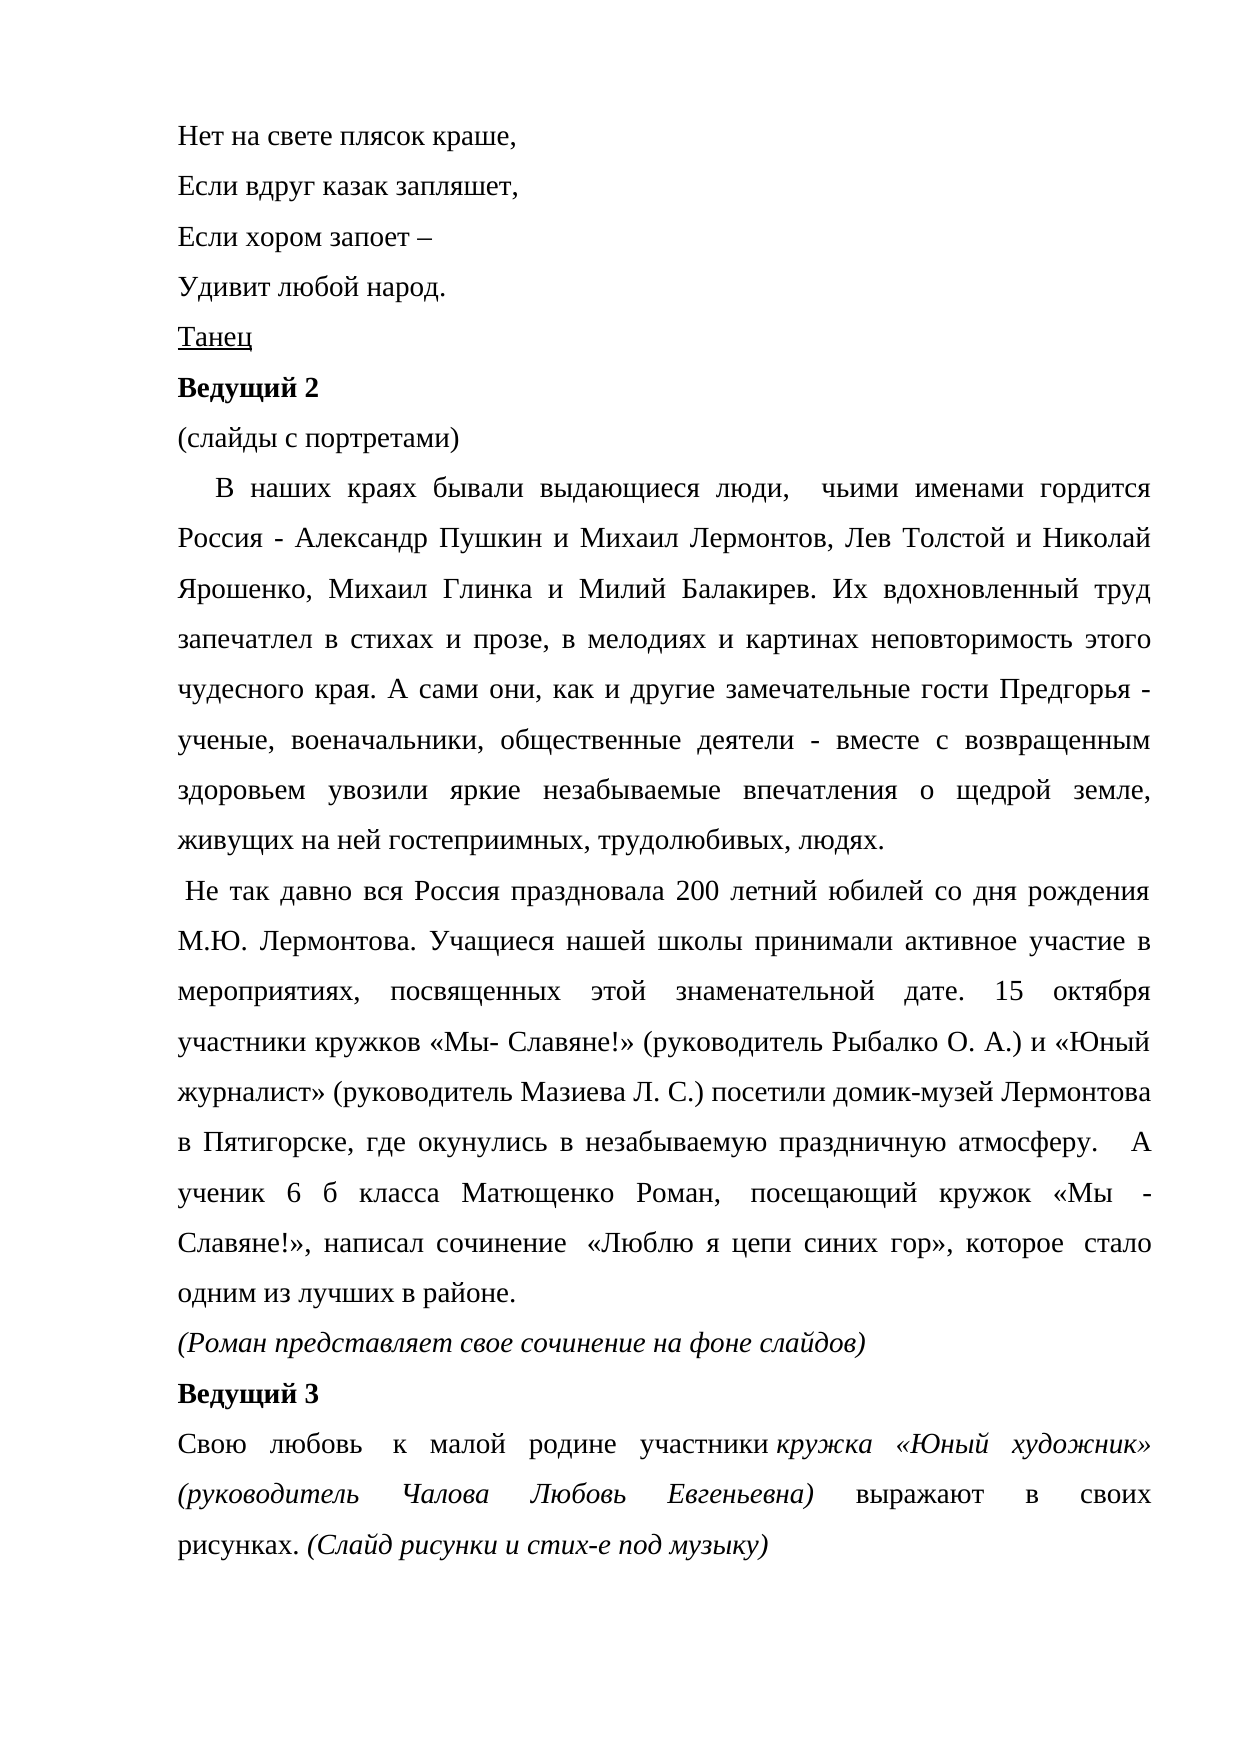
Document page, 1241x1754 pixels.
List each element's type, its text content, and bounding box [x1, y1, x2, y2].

text Если хором запоет – [177, 219, 1152, 252]
text (слайды с портретами) [177, 420, 1152, 453]
text Ведущий 2 [177, 370, 1152, 403]
text Не так давно вся Россия праздновала 200 летний юбилей со дня рождения М.Ю. Лермонтова. Учащиеся нашей школы принимали активное участие в мероприятиях, посвященных этой знаменательной дате. 15 октября участники кружков «Мы- Славяне!» (руководитель Рыбалко О. А.) и «Юный журналист» (руководитель Мазиева Л. С.) посетили домик-музей Лермонтова в Пятигорске, где окунулись в незабываемую праздничную атмосферу. А ученик 6 б класса Матющенко Роман, посещающий кружок «Мы - Славяне!», написал сочинение «Люблю я цепи синих гор», которое стало одним из лучших в районе. [177, 873, 1152, 1309]
text Танец [177, 319, 1152, 353]
text Нет на свете плясок краше, [177, 118, 1152, 152]
text Свою любовь к малой родине участники кружка «Юный художник» (руководитель Чалова Любовь Евгеньевна) выражают в своих рисунках. (Слайд рисунки и стих-е под музыку) [177, 1426, 1152, 1560]
text Если вдруг казак запляшет, [177, 168, 1152, 202]
text Ведущий 3 [177, 1376, 1152, 1409]
text В наших краях бывали выдающиеся люди, чьими именами гордится Россия - Александр Пушкин и Михаил Лермонтов, Лев Толстой и Николай Ярошенко, Михаил Глинка и Милий Балакирев. Их вдохновленный труд запечатлел в стихах и прозе, в мелодиях и картинах неповторимость этого чудесного края. А сами они, как и другие замечательные гости Предгорья - ученые, военачальники, общественные деятели - вместе с возвращенным здоровьем увозили яркие незабываемые впечатления о щедрой земле, живущих на ней гостеприимных, трудолюбивых, людях. [177, 470, 1152, 856]
text Удивит любой народ. [177, 269, 1152, 303]
text (Роман представляет свое сочинение на фоне слайдов) [177, 1326, 1152, 1359]
